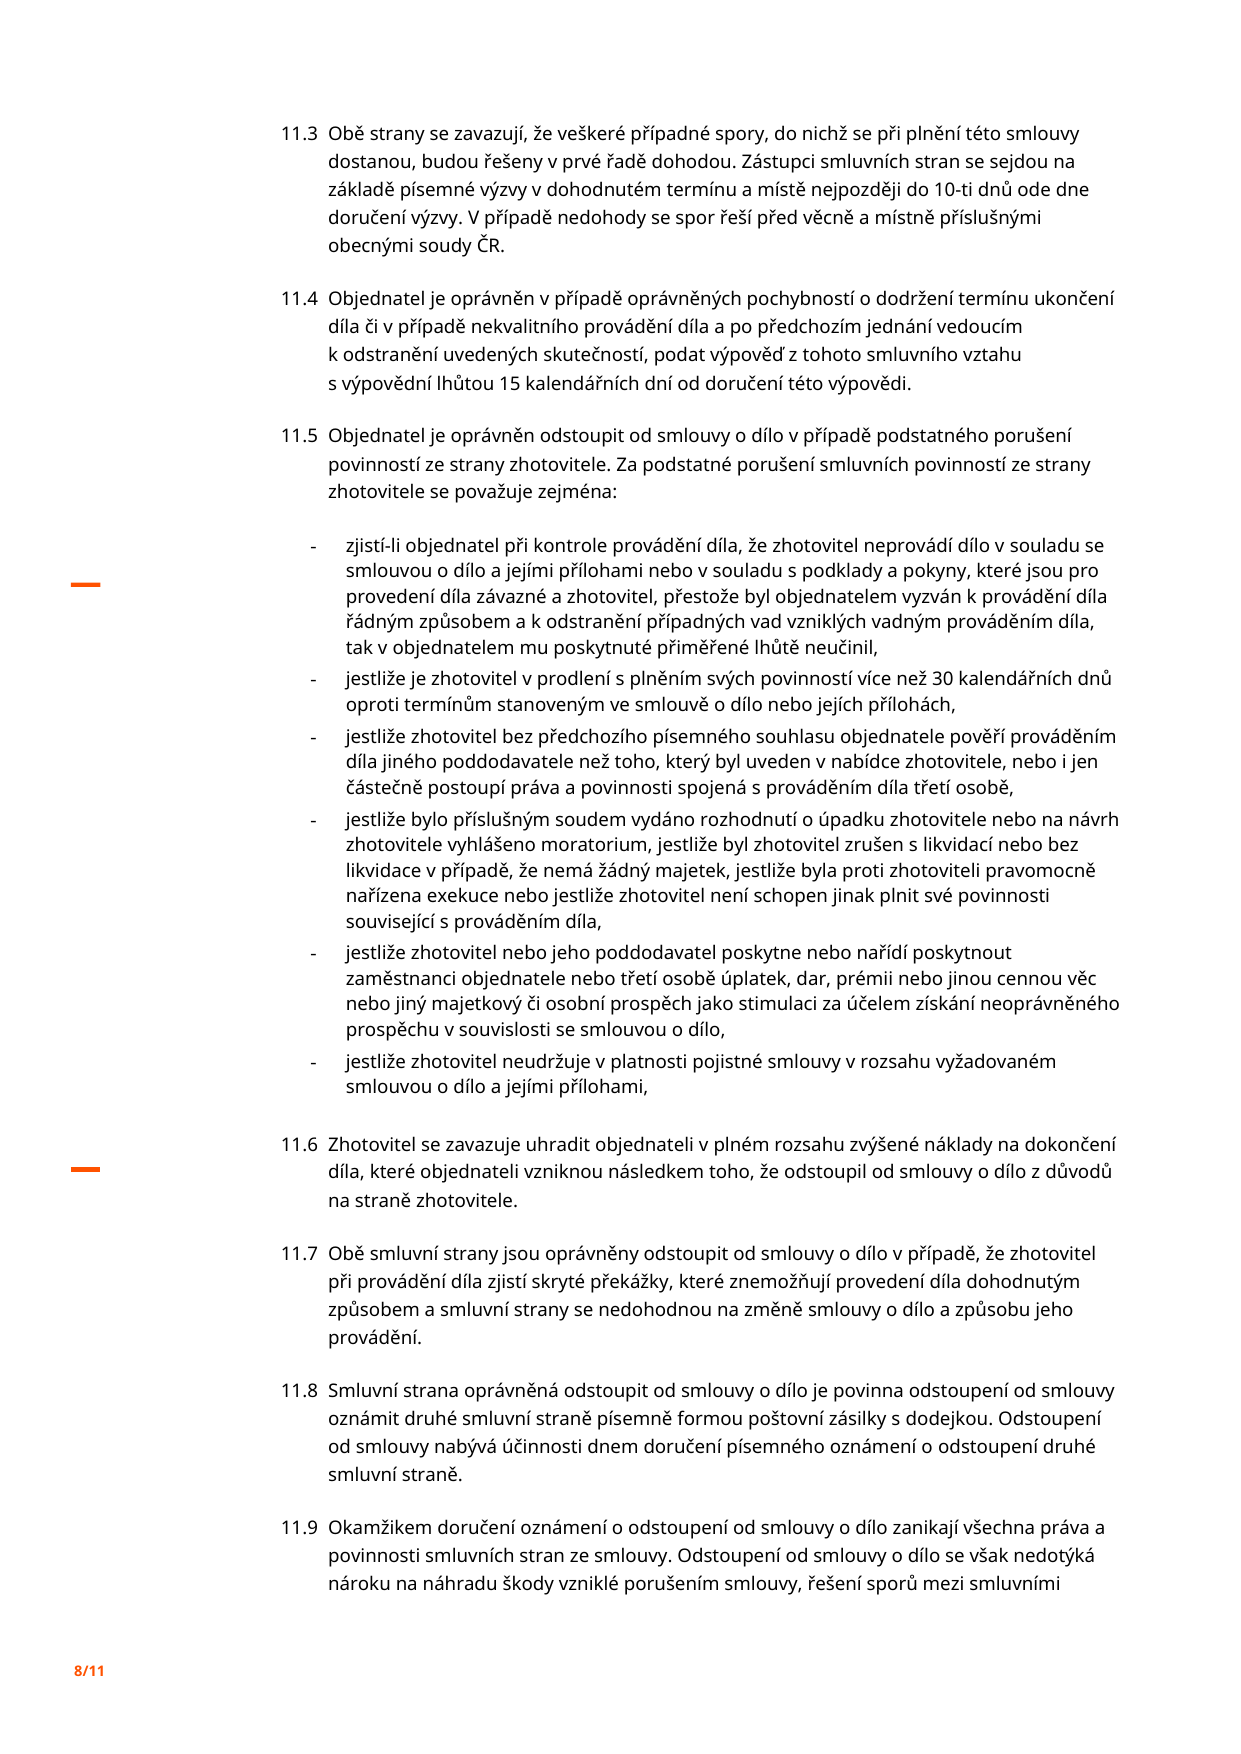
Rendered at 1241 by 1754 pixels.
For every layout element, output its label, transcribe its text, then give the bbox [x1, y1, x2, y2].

list Objednatel je oprávněn odstoupit od smlouvy o dílo v případě podstatného porušení povinností ze strany zhotovitele. Za podstatné porušení smluvních povinností ze strany zhotovitele se považuje zejména: [281, 423, 1122, 504]
list jestliže zhotovitel nebo jeho poddodavatel poskytne nebo nařídí poskytnout zaměstnanci objednatele nebo třetí osobě úplatek, dar, prémii nebo jinou cennou věc nebo jiný majetkový či osobní prospěch jako stimulaci za účelem získání neoprávněného prospěchu v souvislosti se smlouvou o dílo, [310, 940, 1122, 1042]
list Zhotovitel se zavazuje uhradit objednateli v plném rozsahu zvýšené náklady na dokončení díla, které objednateli vzniknou následkem toho, že odstoupil od smlouvy o dílo z důvodů na straně zhotovitele. [281, 1131, 1122, 1212]
list Obě smluvní strany jsou oprávněny odstoupit od smlouvy o dílo v případě, že zhotovitel při provádění díla zjistí skryté překážky, které znemožňují provedení díla dohodnutým způsobem a smluvní strany se nedohodnou na změně smlouvy o dílo a způsobu jeho provádění. [281, 1240, 1122, 1349]
list Objednatel je oprávněn v případě oprávněných pochybností o dodržení termínu ukončení díla či v případě nekvalitního provádění díla a po předchozím jednání vedoucím k odstranění uvedených skutečností, podat výpověď z tohoto smluvního vztahu s výpovědní lhůtou 15 kalendářních dní od doručení této výpovědi. [281, 286, 1122, 395]
list zjistí-li objednatel při kontrole provádění díla, že zhotovitel neprovádí dílo v souladu se smlouvou o dílo a jejími přílohami nebo v souladu s podklady a pokyny, které jsou pro provedení díla závazné a zhotovitel, přestože byl objednatelem vyzván k provádění díla řádným způsobem a k odstranění případných vad vzniklých vadným prováděním díla, tak v objednatelem mu poskytnuté přiměřené lhůtě neučinil, [310, 532, 1122, 659]
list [281, 1514, 1122, 1596]
list Obě strany se zavazují, že veškeré případné spory, do nichž se při plnění této smlouvy dostanou, budou řešeny v prvé řadě dohodou. Zástupci smluvních stran se sejdou na základě písemné výzvy v dohodnutém termínu a místě nejpozději do 10-ti dnů ode dne doručení výzvy. V případě nedohody se spor řeší před věcně a místně příslušnými obecnými soudy ČR. [281, 121, 1122, 258]
list jestliže zhotovitel neudržuje v platnosti pojistné smlouvy v rozsahu vyžadovaném smlouvou o dílo a jejími přílohami, [310, 1048, 1122, 1099]
list jestliže zhotovitel bez předchozího písemného souhlasu objednatele pověří prováděním díla jiného poddodavatele než toho, který byl uveden v nabídce zhotovitele, nebo i jen částečně postoupí práva a povinnosti spojená s prováděním díla třetí osobě, [310, 723, 1122, 799]
list jestliže bylo příslušným soudem vydáno rozhodnutí o úpadku zhotovitele nebo na návrh zhotovitele vyhlášeno moratorium, jestliže byl zhotovitel zrušen s likvidací nebo bez likvidace v případě, že nemá žádný majetek, jestliže byla proti zhotoviteli pravomocně nařízena exekuce nebo jestliže zhotovitel není schopen jinak plnit své povinnosti související s prováděním díla, [310, 806, 1122, 933]
list Smluvní strana oprávněná odstoupit od smlouvy o dílo je povinna odstoupení od smlouvy oznámit druhé smluvní straně písemně formou poštovní zásilky s dodejkou. Odstoupení od smlouvy nabývá účinnosti dnem doručení písemného oznámení o odstoupení druhé smluvní straně. [281, 1377, 1122, 1487]
list jestliže je zhotovitel v prodlení s plněním svých povinností více než 30 kalendářních dnů oproti termínům stanoveným ve smlouvě o dílo nebo jejích přílohách, [310, 666, 1122, 717]
